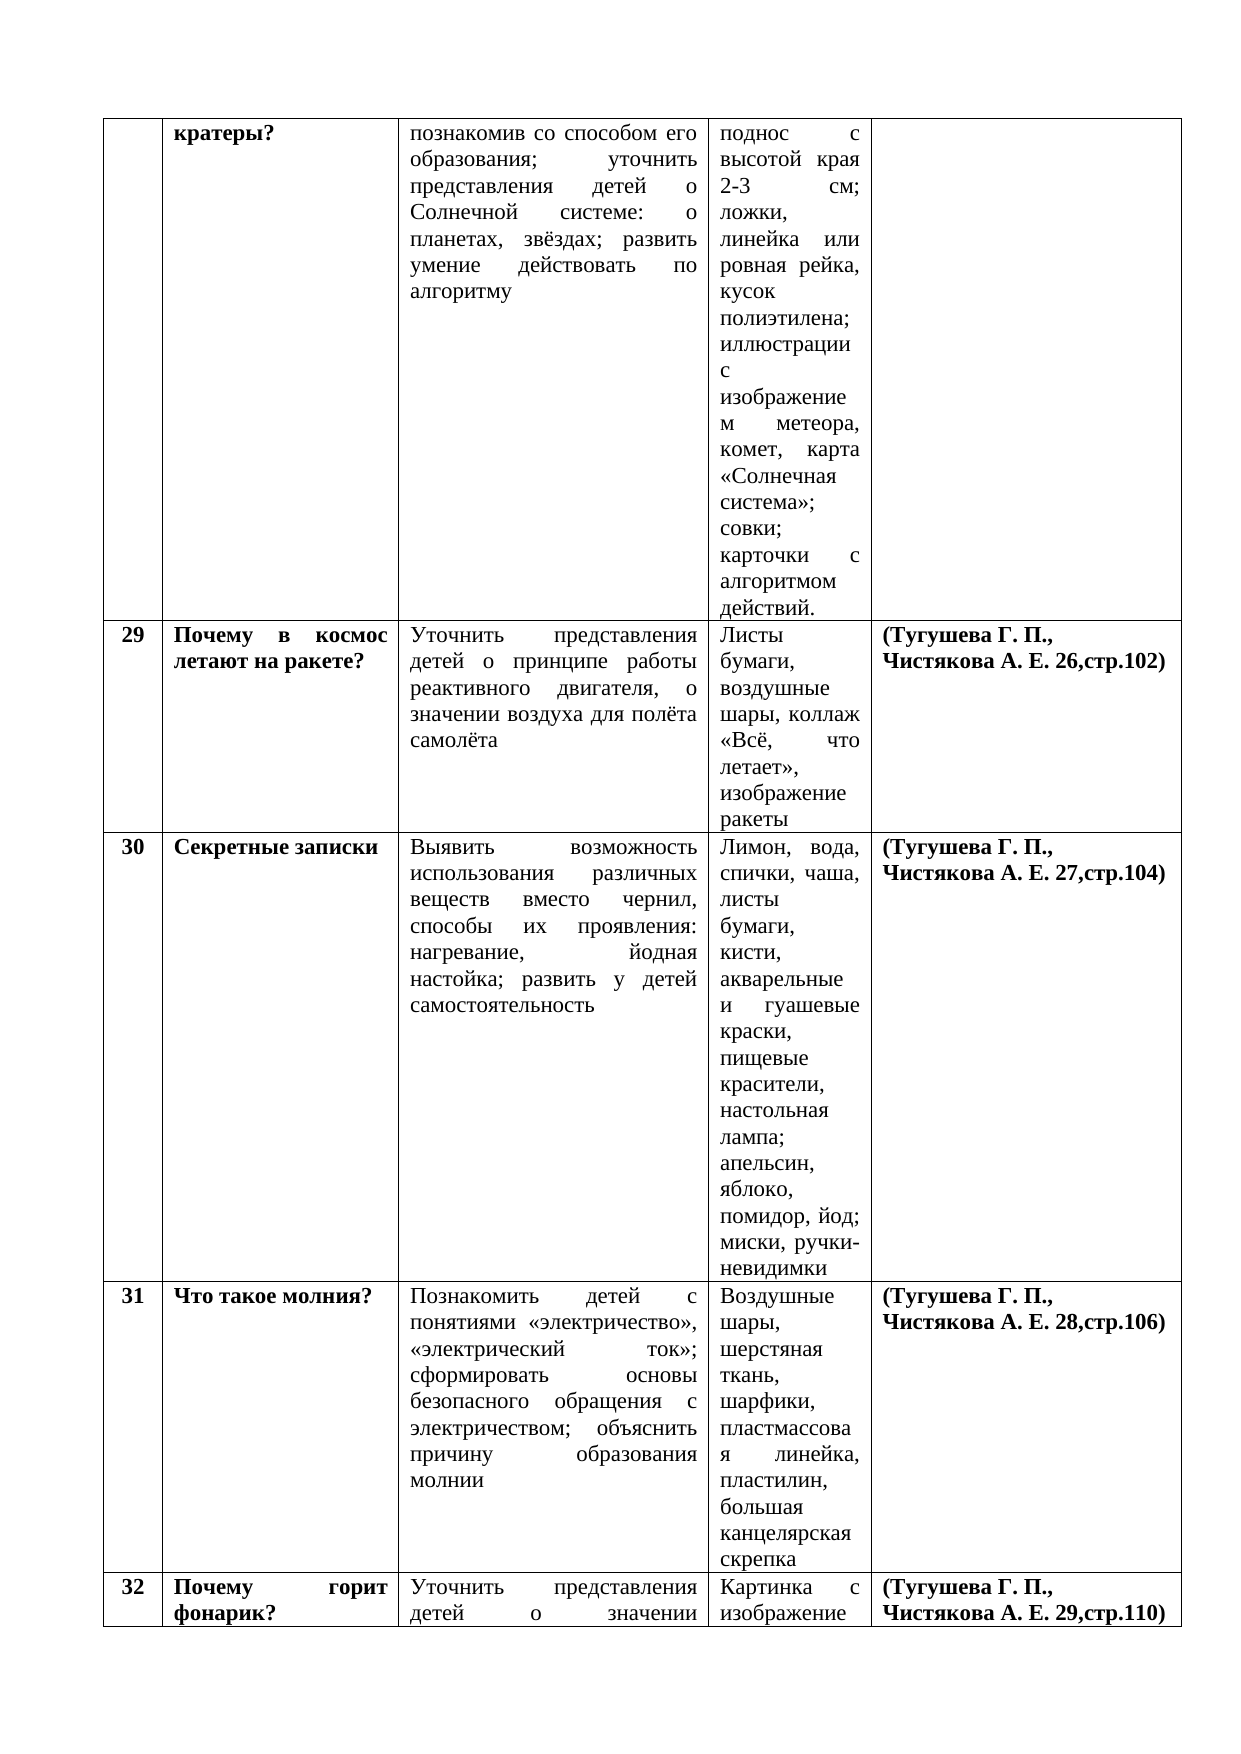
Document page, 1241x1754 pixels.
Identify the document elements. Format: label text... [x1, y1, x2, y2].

table_cell 31 [104, 1282, 162, 1572]
table_cell Листы бумаги, воздушные шары, коллаж «Всё, что летает», изображение ракеты [709, 621, 871, 832]
table_cell Почему в космос летают на ракете? [163, 621, 398, 832]
table_cell (Тугушева Г. П., Чистякова А. Е. 28,стр.106) [872, 1282, 1181, 1572]
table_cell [709, 119, 871, 620]
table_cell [872, 119, 1181, 620]
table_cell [163, 119, 398, 620]
table_cell Познакомить детей с понятиями «электричество», «электрический ток»; сформировать основы безопасного обращения с электричеством; объяснить причину образования молнии [399, 1282, 708, 1572]
table_cell 28 [104, 119, 162, 620]
table_cell (Тугушева Г. П., Чистякова А. Е. 26,стр.102) [872, 621, 1181, 832]
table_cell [163, 1573, 398, 1626]
table_cell Что такое молния? [163, 1282, 398, 1572]
table_cell (Тугушева Г. П., Чистякова А. Е. 27,стр.104) [872, 833, 1181, 1281]
table_cell Уточнить представления детей о принципе работы реактивного двигателя, о значении воздуха для полёта самолёта [399, 621, 708, 832]
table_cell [872, 1573, 1181, 1626]
table_cell 29 [104, 621, 162, 832]
table_cell Лимон, вода, спички, чаша, листы бумаги, кисти, акварельные и гуашевые краски, пищевые красители, настольная лампа; апельсин, яблоко, помидор, йод; миски, ручки-невидимки [709, 833, 871, 1281]
table_cell 32 [104, 1573, 162, 1626]
table_cell Секретные записки [163, 833, 398, 1281]
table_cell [709, 1573, 871, 1626]
table_cell Выявить возможность использования различных веществ вместо чернил, способы их проявления: нагревание, йодная настойка; развить у детей самостоятельность [399, 833, 708, 1281]
table_cell 30 [104, 833, 162, 1281]
table_cell Воздушные шары, шерстяная ткань, шарфики, пластмассовая линейка, пластилин, большая канцелярская скрепка [709, 1282, 871, 1572]
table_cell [399, 1573, 708, 1626]
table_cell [399, 119, 708, 620]
